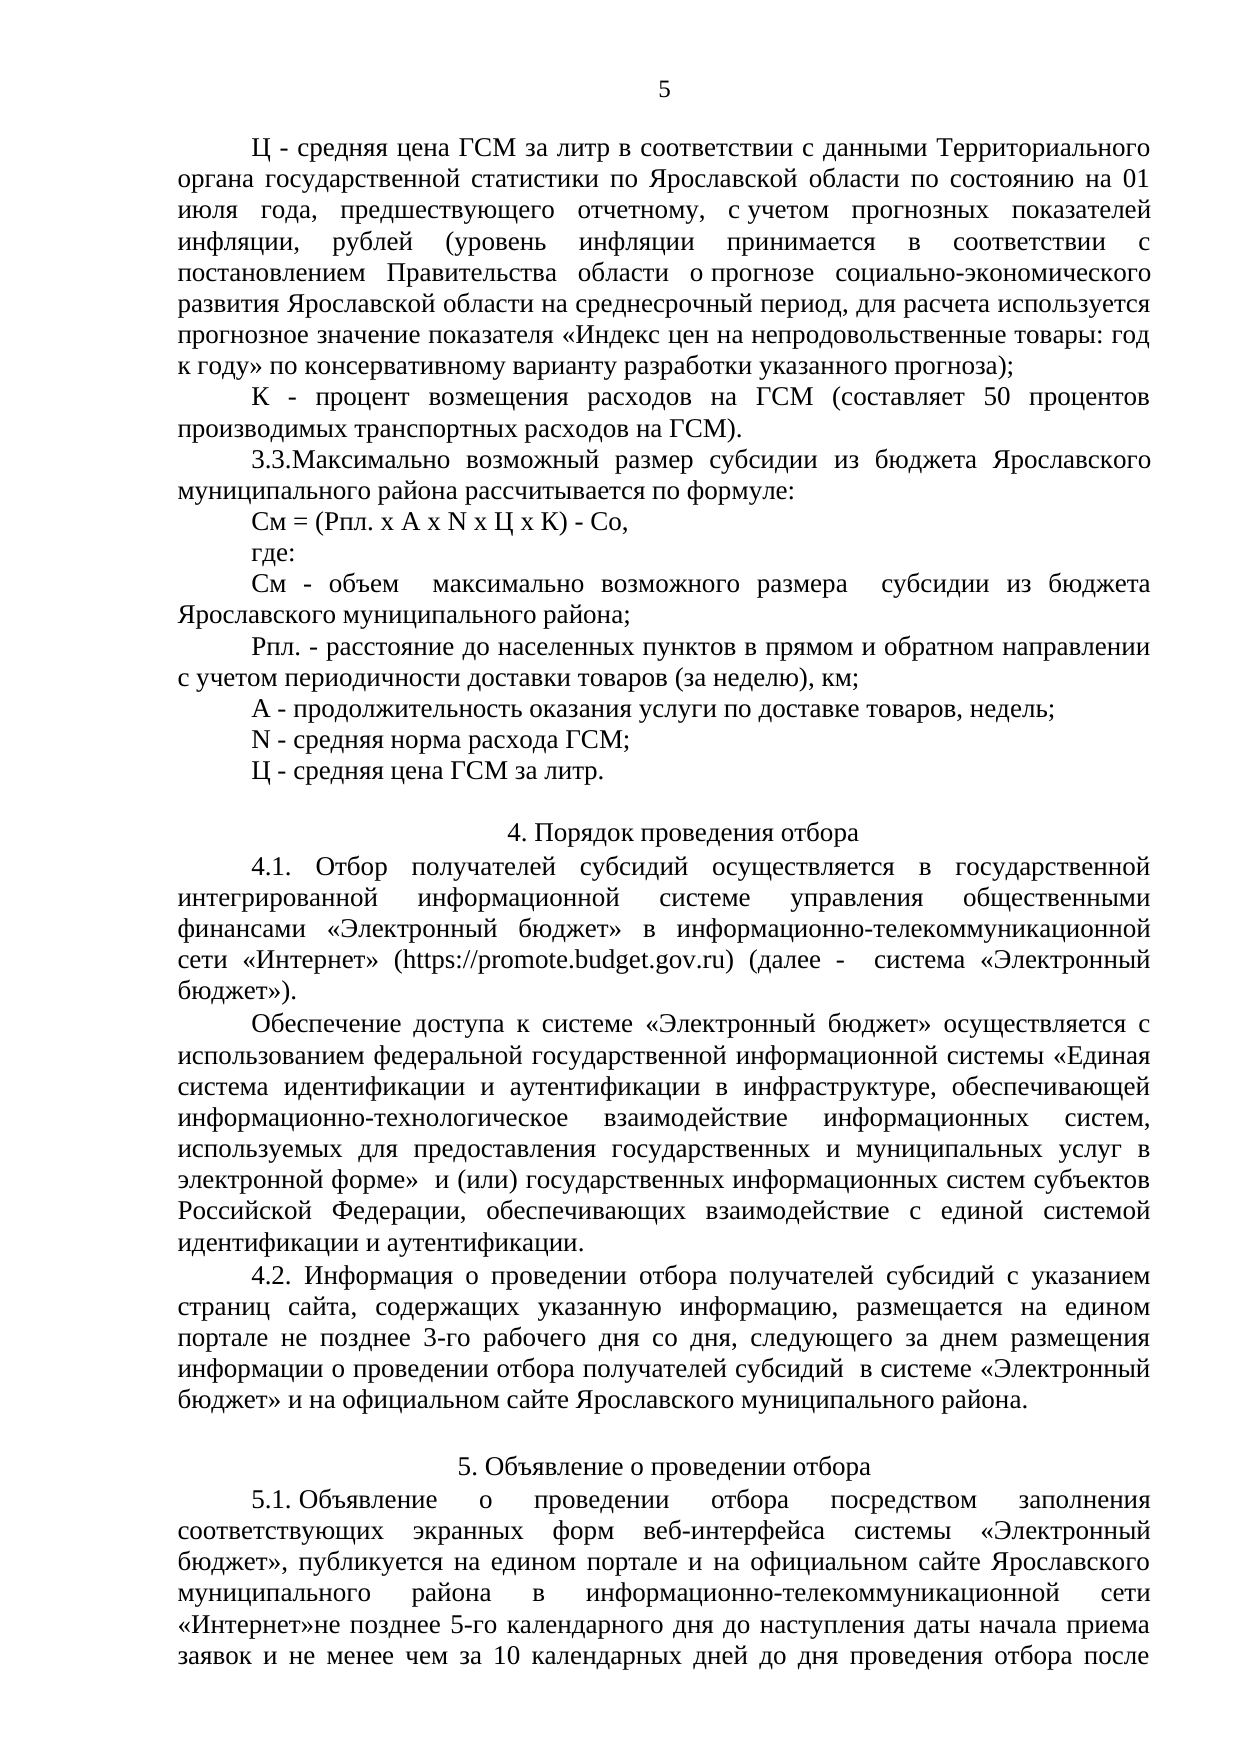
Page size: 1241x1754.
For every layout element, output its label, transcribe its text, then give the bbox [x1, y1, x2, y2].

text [177, 1483, 1152, 1670]
text 3.3.Максимально возможный размер субсидии из бюджета Ярославского муниципального района рассчитывается по формуле: [177, 443, 1152, 505]
text где: [177, 536, 1152, 567]
text Ц - средняя цена ГСМ за литр в соответствии с данными Территориального органа государственной статистики по Ярославской области по состоянию на 01 июля года, предшествующего отчетному, с учетом прогнозных показателей инфляции, рублей (уровень инфляции принимается в соответствии с постановлением Правительства области о прогнозе социально-экономического развития Ярославской области на среднесрочный период, для расчета используется прогнозное значение показателя «Индекс цен на непродовольственные товары: год к году» по консервативному варианту разработки указанного прогноза); [177, 131, 1152, 381]
text 4. Порядок проведения отбора [215, 817, 1152, 848]
text Рпл. - расстояние до населенных пунктов в прямом и обратном направлении с учетом периодичности доставки товаров (за неделю), км; [177, 630, 1152, 692]
text К - процент возмещения расходов на ГСМ (составляет 50 процентов производимых транспортных расходов на ГСМ). [177, 381, 1152, 443]
text 4.2. Информация о проведении отбора получателей субсидий с указанием страниц сайта, содержащих указанную информацию, размещается на едином портале не позднее 3-го рабочего дня со дня, следующего за днем размещения информации о проведении отбора получателей субсидий в системе «Электронный бюджет» и на официальном сайте Ярославского муниципального района. [177, 1259, 1152, 1414]
text См - объем максимально возможного размера субсидии из бюджета Ярославского муниципального района; [177, 567, 1152, 630]
text А - продолжительность оказания услуги по доставке товаров, недель; [177, 692, 1152, 723]
text См = (Рпл. x А x N x Ц x К) - Со, [177, 505, 1152, 536]
text Ц - средняя цена ГСМ за литр. [177, 754, 1152, 785]
text 4.1. Отбор получателей субсидий осуществляется в государственной интегрированной информационной системе управления общественными финансами «Электронный бюджет» в информационно-телекоммуникационной сети «Интернет» (https://promote.budget.gov.ru) (далее - система «Электронный бюджет»). [177, 850, 1152, 1006]
text N - средняя норма расхода ГСМ; [177, 723, 1152, 754]
text 5. Объявление о проведении отбора [177, 1450, 1152, 1481]
text Обеспечение доступа к системе «Электронный бюджет» осуществляется с использованием федеральной государственной информационной системы «Единая система идентификации и аутентификации в инфраструктуре, обеспечивающей информационно-технологическое взаимодействие информационных систем, используемых для предоставления государственных и муниципальных услуг в электронной форме» и (или) государственных информационных систем субъектов Российской Федерации, обеспечивающих взаимодействие с единой системой идентификации и аутентификации. [177, 1008, 1152, 1257]
